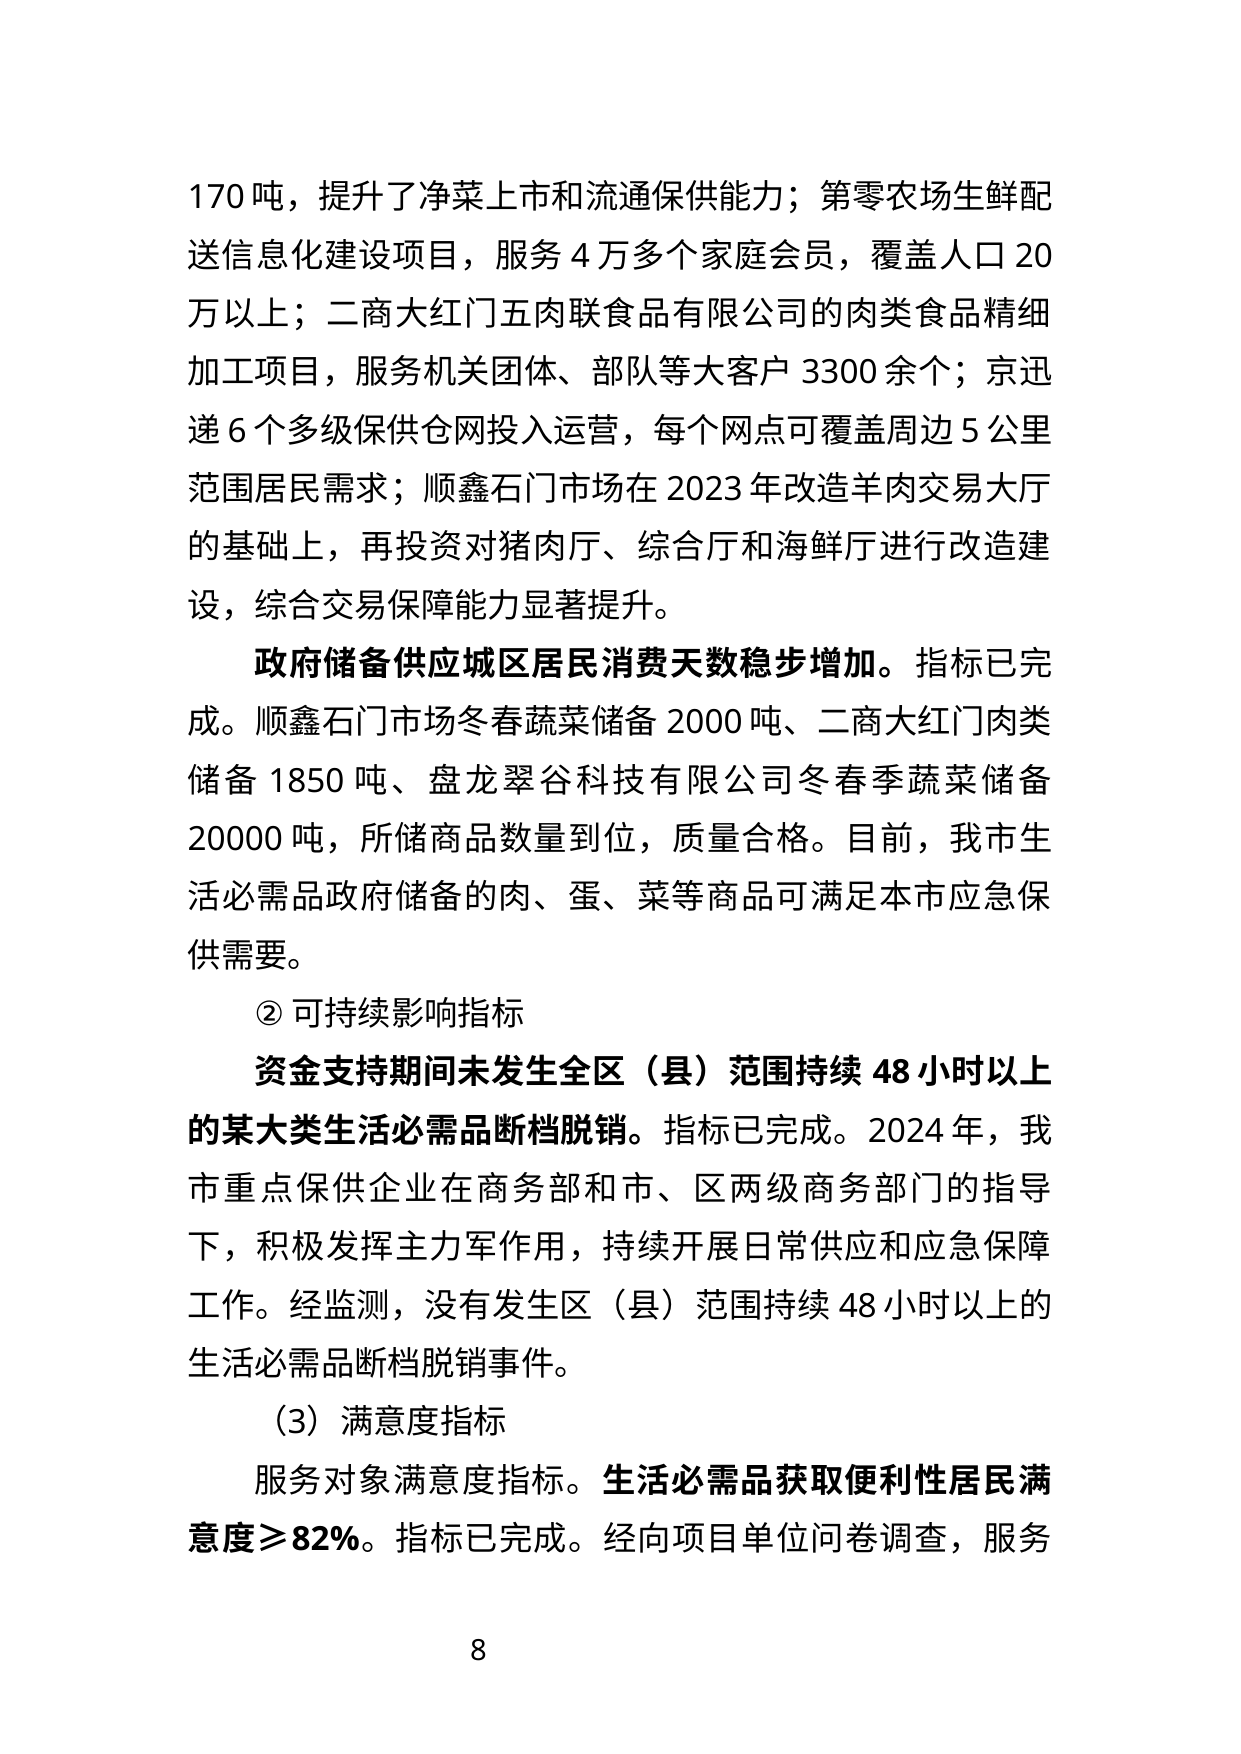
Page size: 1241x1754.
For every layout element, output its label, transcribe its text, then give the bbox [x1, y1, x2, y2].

text （3）满意度指标 [187, 1387, 1053, 1445]
text ②可持续影响指标 [187, 979, 1053, 1037]
text 资金支持期间未发生全区（县）范围持续48小时以上的某大类生活必需品断档脱销。指标已完成。2024年，我市重点保供企业在商务部和市、区两级商务部门的指导下，积极发挥主力军作用，持续开展日常供应和应急保障工作。经监测，没有发生区（县）范围持续48小时以上的生活必需品断档脱销事件。 [187, 1037, 1053, 1387]
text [187, 1445, 1053, 1562]
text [187, 162, 1053, 629]
text 政府储备供应城区居民消费天数稳步增加。指标已完成。顺鑫石门市场冬春蔬菜储备2000吨、二商大红门肉类储备1850吨、盘龙翠谷科技有限公司冬春季蔬菜储备20000吨，所储商品数量到位，质量合格。目前，我市生活必需品政府储备的肉、蛋、菜等商品可满足本市应急保供需要。 [187, 629, 1053, 979]
